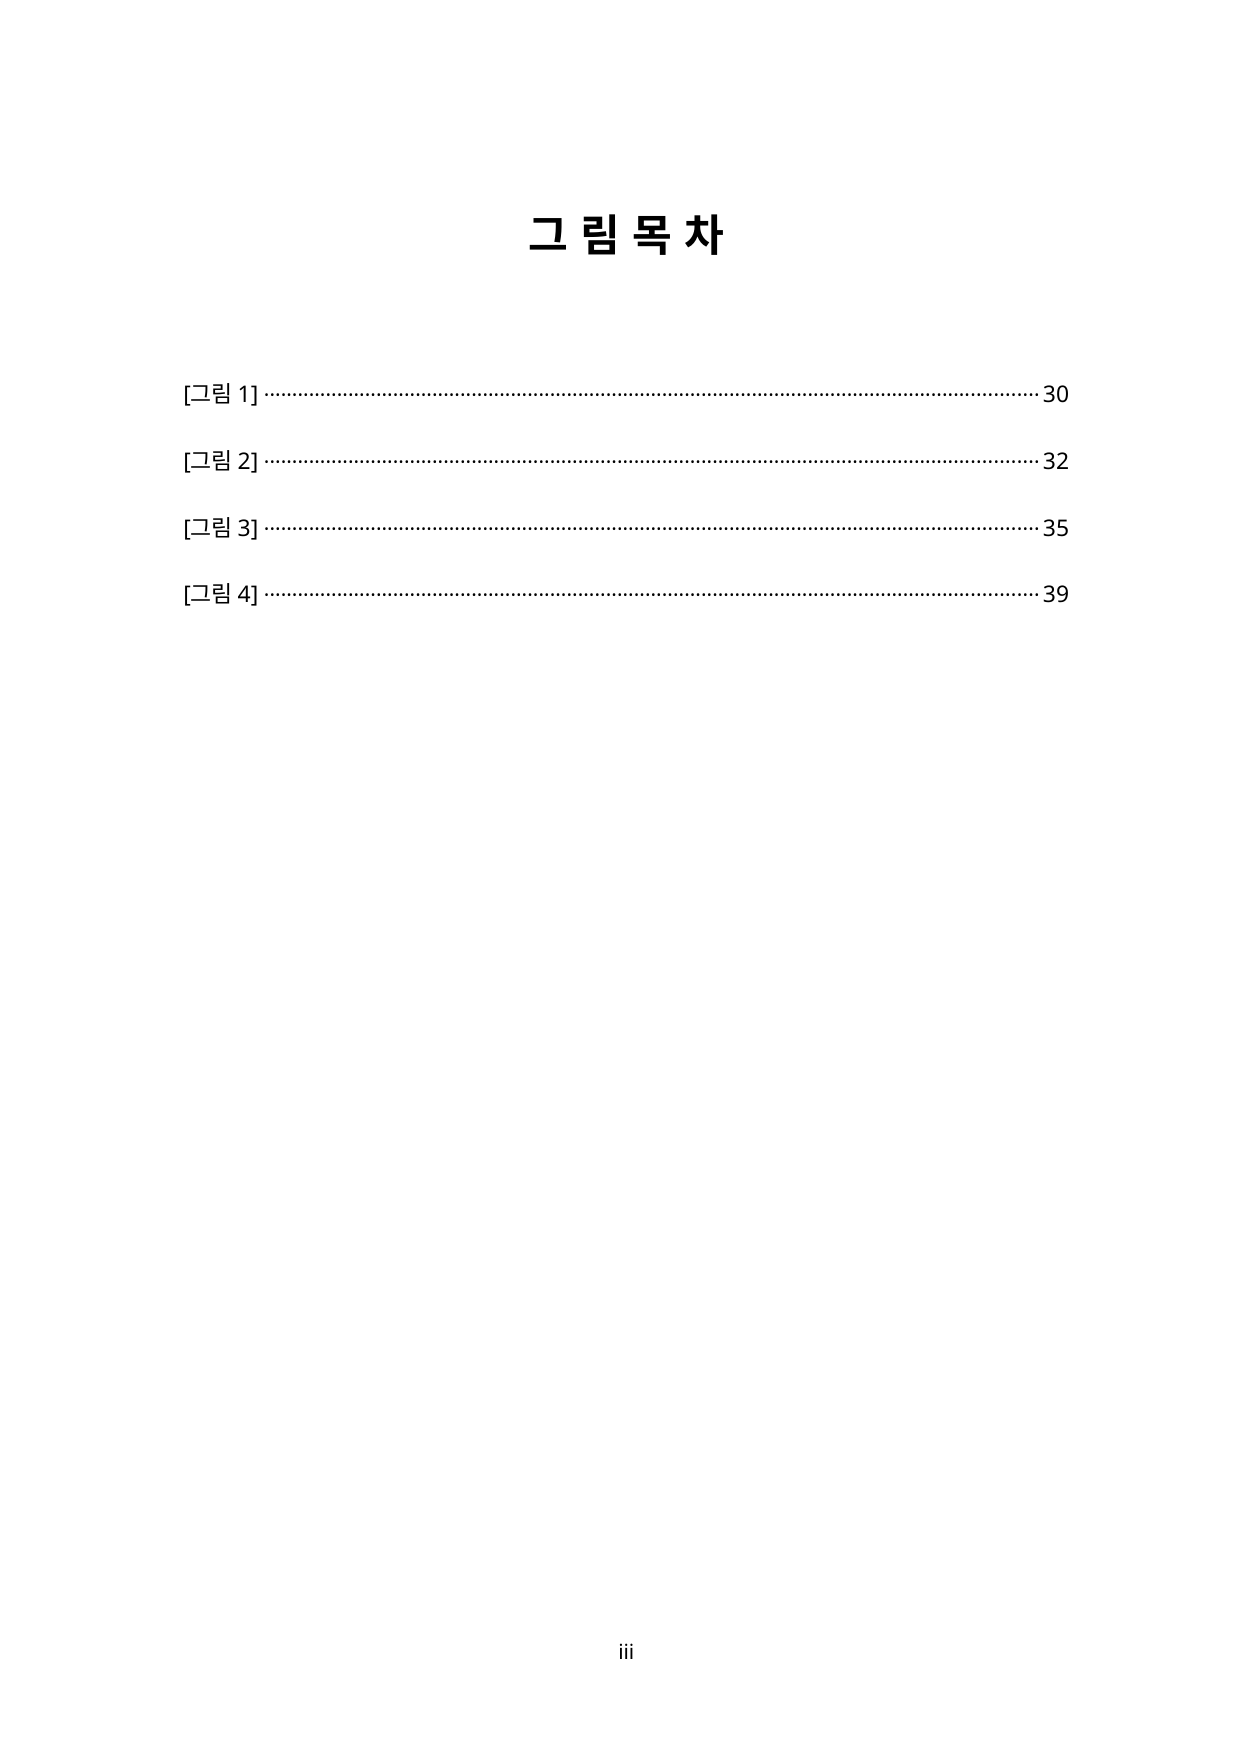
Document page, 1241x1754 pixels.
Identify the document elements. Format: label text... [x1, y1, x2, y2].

text [그림1] 30 [183, 376, 1069, 409]
text [그림3] 35 [183, 509, 1069, 543]
text [그림2] 32 [183, 443, 1069, 476]
text [그림4] 39 [183, 576, 1069, 609]
text 그 림 목 차 [183, 201, 1069, 264]
